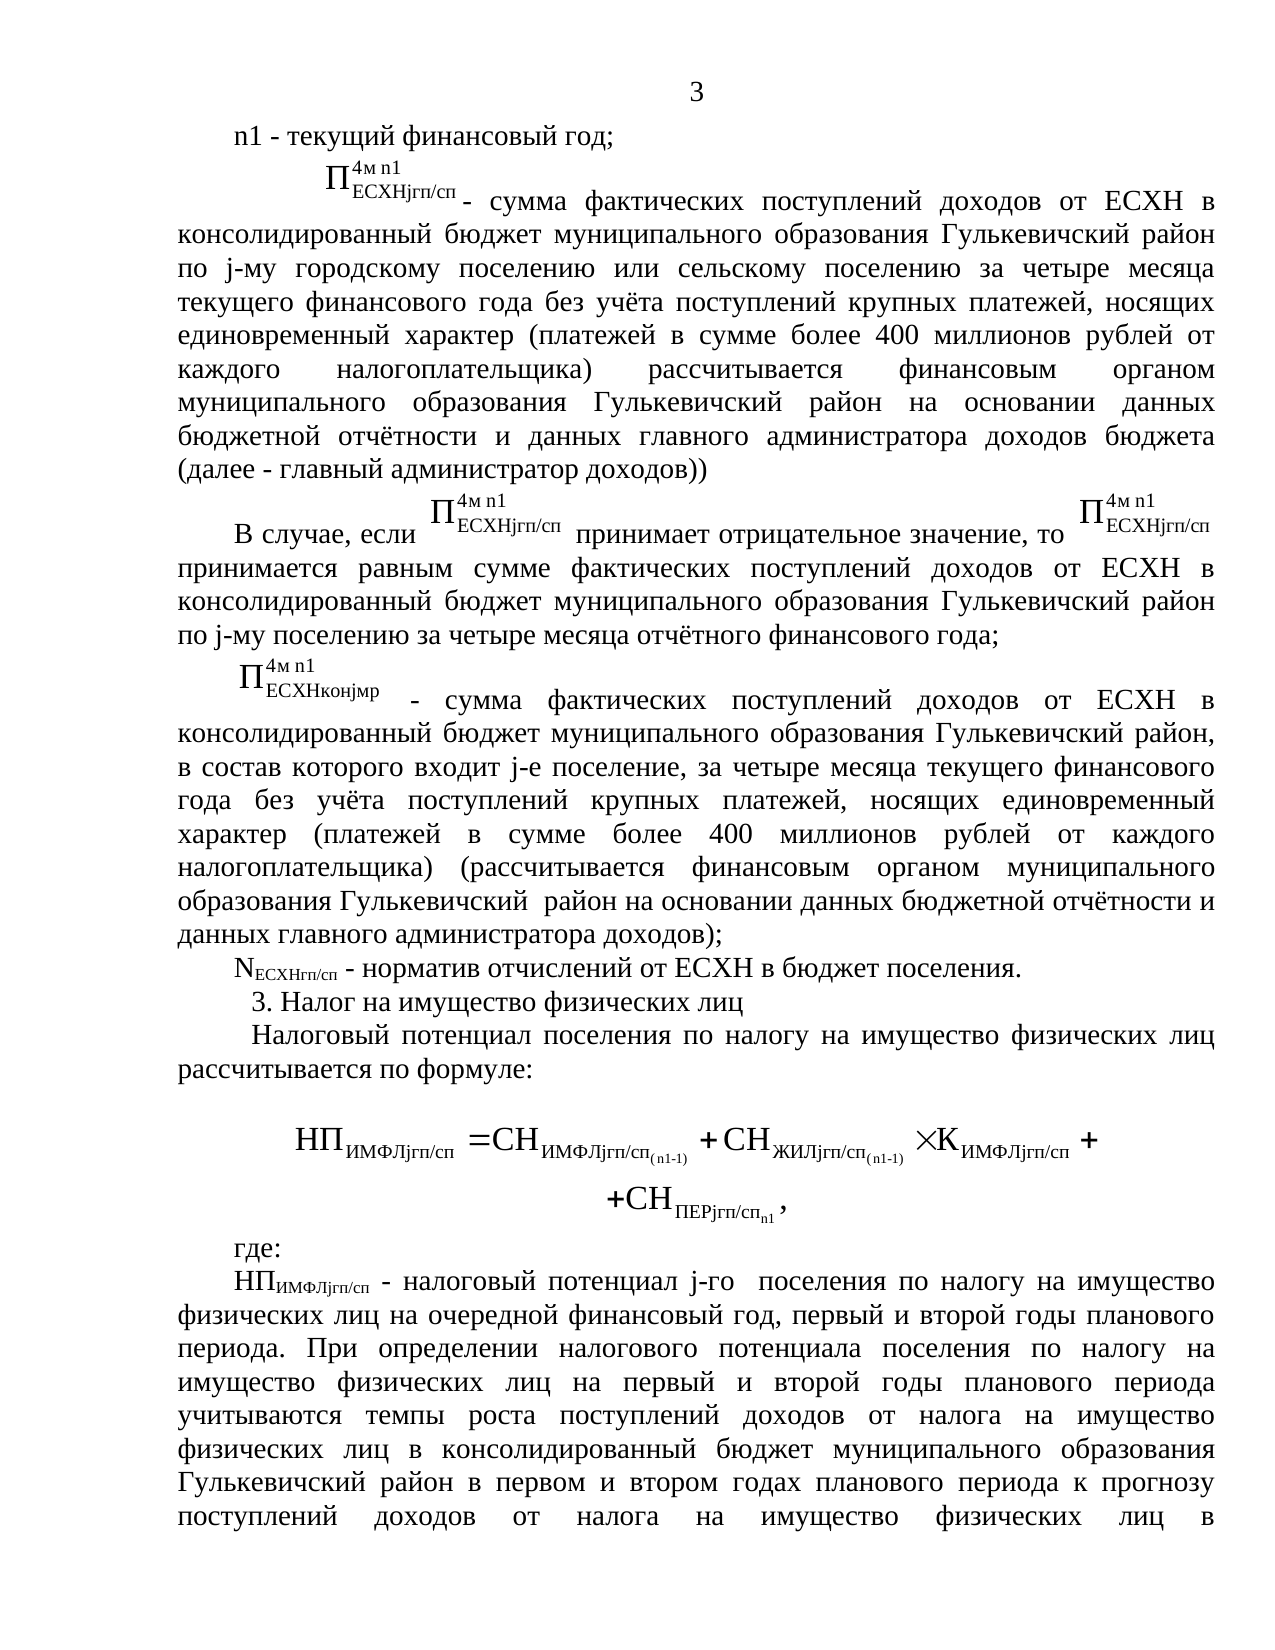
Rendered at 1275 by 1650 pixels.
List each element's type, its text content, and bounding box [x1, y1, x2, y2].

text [177, 1263, 1216, 1532]
text - сумма фактических поступлений доходов от ЕСХН в консолидированный бюджет муниципального образования Гулькевичский район по j-му городскому поселению или сельскому поселению за четыре месяца текущего финансового года без учёта поступлений крупных платежей, носящих единовременный характер (платежей в сумме более 400 миллионов рублей от каждого налогоплательщика) рассчитывается финансовым органом муниципального образования Гулькевичский район на основании данных бюджетной отчётности и данных главного администратора доходов бюджета (далее - главный администратор доходов)) [177, 152, 1216, 485]
text n1 - текущий финансовый год; [177, 118, 1216, 152]
text - сумма фактических поступлений доходов от ЕСХН в консолидированный бюджет муниципального образования Гулькевичский район, в состав которого входит j-е поселение, за четыре месяца текущего финансового года без учёта поступлений крупных платежей, носящих единовременный характер (платежей в сумме более 400 миллионов рублей от каждого налогоплательщика) (рассчитывается финансовым органом муниципального образования Гулькевичский район на основании данных бюджетной отчётности и данных главного администратора доходов); [177, 650, 1216, 950]
text В случае, если принимает отрицательное значение, то принимается равным сумме фактических поступлений доходов от ЕСХН в консолидированный бюджет муниципального образования Гулькевичский район по j-му поселению за четыре месяца отчётного финансового года; [177, 485, 1216, 650]
text NЕСХНгп/сп - норматив отчислений от ЕСХН в бюджет поселения. [177, 950, 1216, 984]
text 3. Налог на имущество физических лиц [177, 984, 1216, 1017]
text где: [177, 1230, 1216, 1263]
text Налоговый потенциал поселения по налогу на имущество физических лиц рассчитывается по формуле: [177, 1017, 1216, 1084]
